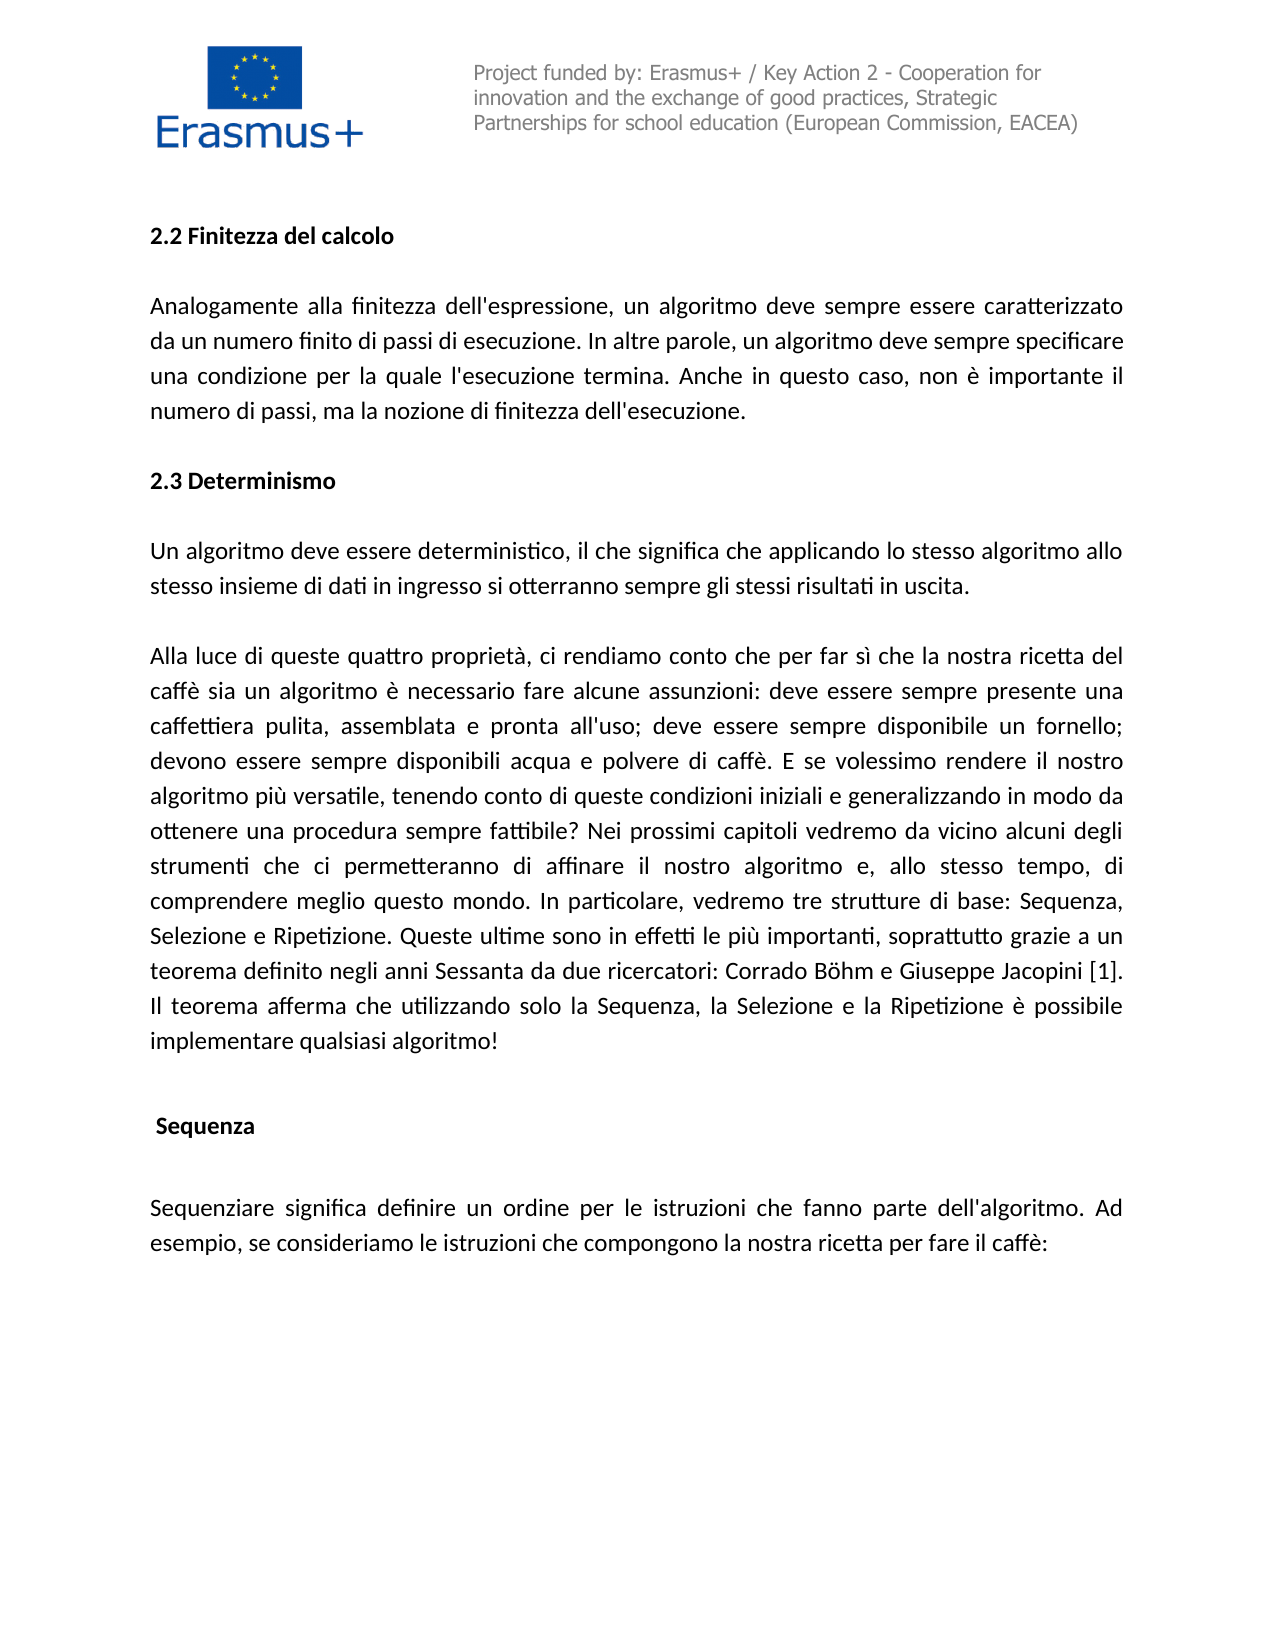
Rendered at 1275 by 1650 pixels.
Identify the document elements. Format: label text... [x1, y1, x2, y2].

text Un algoritmo deve essere deterministico, il che significa che applicando lo stesso algoritmo allo stesso insieme di dati in ingresso si otterranno sempre gli stessi risultati in uscita. [150, 535, 1125, 601]
text Sequenza [150, 1110, 1125, 1141]
text Alla luce di queste quattro proprietà, ci rendiamo conto che per far sì che la nostra ricetta del caffè sia un algoritmo è necessario fare alcune assunzioni: deve essere sempre presente una caffettiera pulita, assemblata e pronta all'uso; deve essere sempre disponibile un fornello; devono essere sempre disponibili acqua e polvere di caffè. E se volessimo rendere il nostro algoritmo più versatile, tenendo conto di queste condizioni iniziali e generalizzando in modo da ottenere una procedura sempre fattibile? Nei prossimi capitoli vedremo da vicino alcuni degli strumenti che ci permetteranno di affinare il nostro algoritmo e, allo stesso tempo, di comprendere meglio questo mondo. In particolare, vedremo tre strutture di base: Sequenza, Selezione e Ripetizione. Queste ultime sono in effetti le più importanti, soprattutto grazie a un teorema definito negli anni Sessanta da due ricercatori: Corrado Böhm e Giuseppe Jacopini [1]. Il teorema afferma che utilizzando solo la Sequenza, la Selezione e la Ripetizione è possibile implementare qualsiasi algoritmo! [150, 640, 1125, 1056]
text 2.3 Determinismo [150, 465, 1125, 496]
text Analogamente alla finitezza dell'espressione, un algoritmo deve sempre essere caratterizzato da un numero finito di passi di esecuzione. In altre parole, un algoritmo deve sempre specificare una condizione per la quale l'esecuzione termina. Anche in questo caso, non è importante il numero di passi, ma la nozione di finitezza dell'esecuzione. [150, 290, 1125, 426]
picture [150, 28, 366, 150]
text Sequenziare significa definire un ordine per le istruzioni che fanno parte dell'algoritmo. Ad esempio, se consideriamo le istruzioni che compongono la nostra ricetta per fare il caffè: [150, 1192, 1125, 1258]
text 2.2 Finitezza del calcolo [150, 220, 1125, 251]
